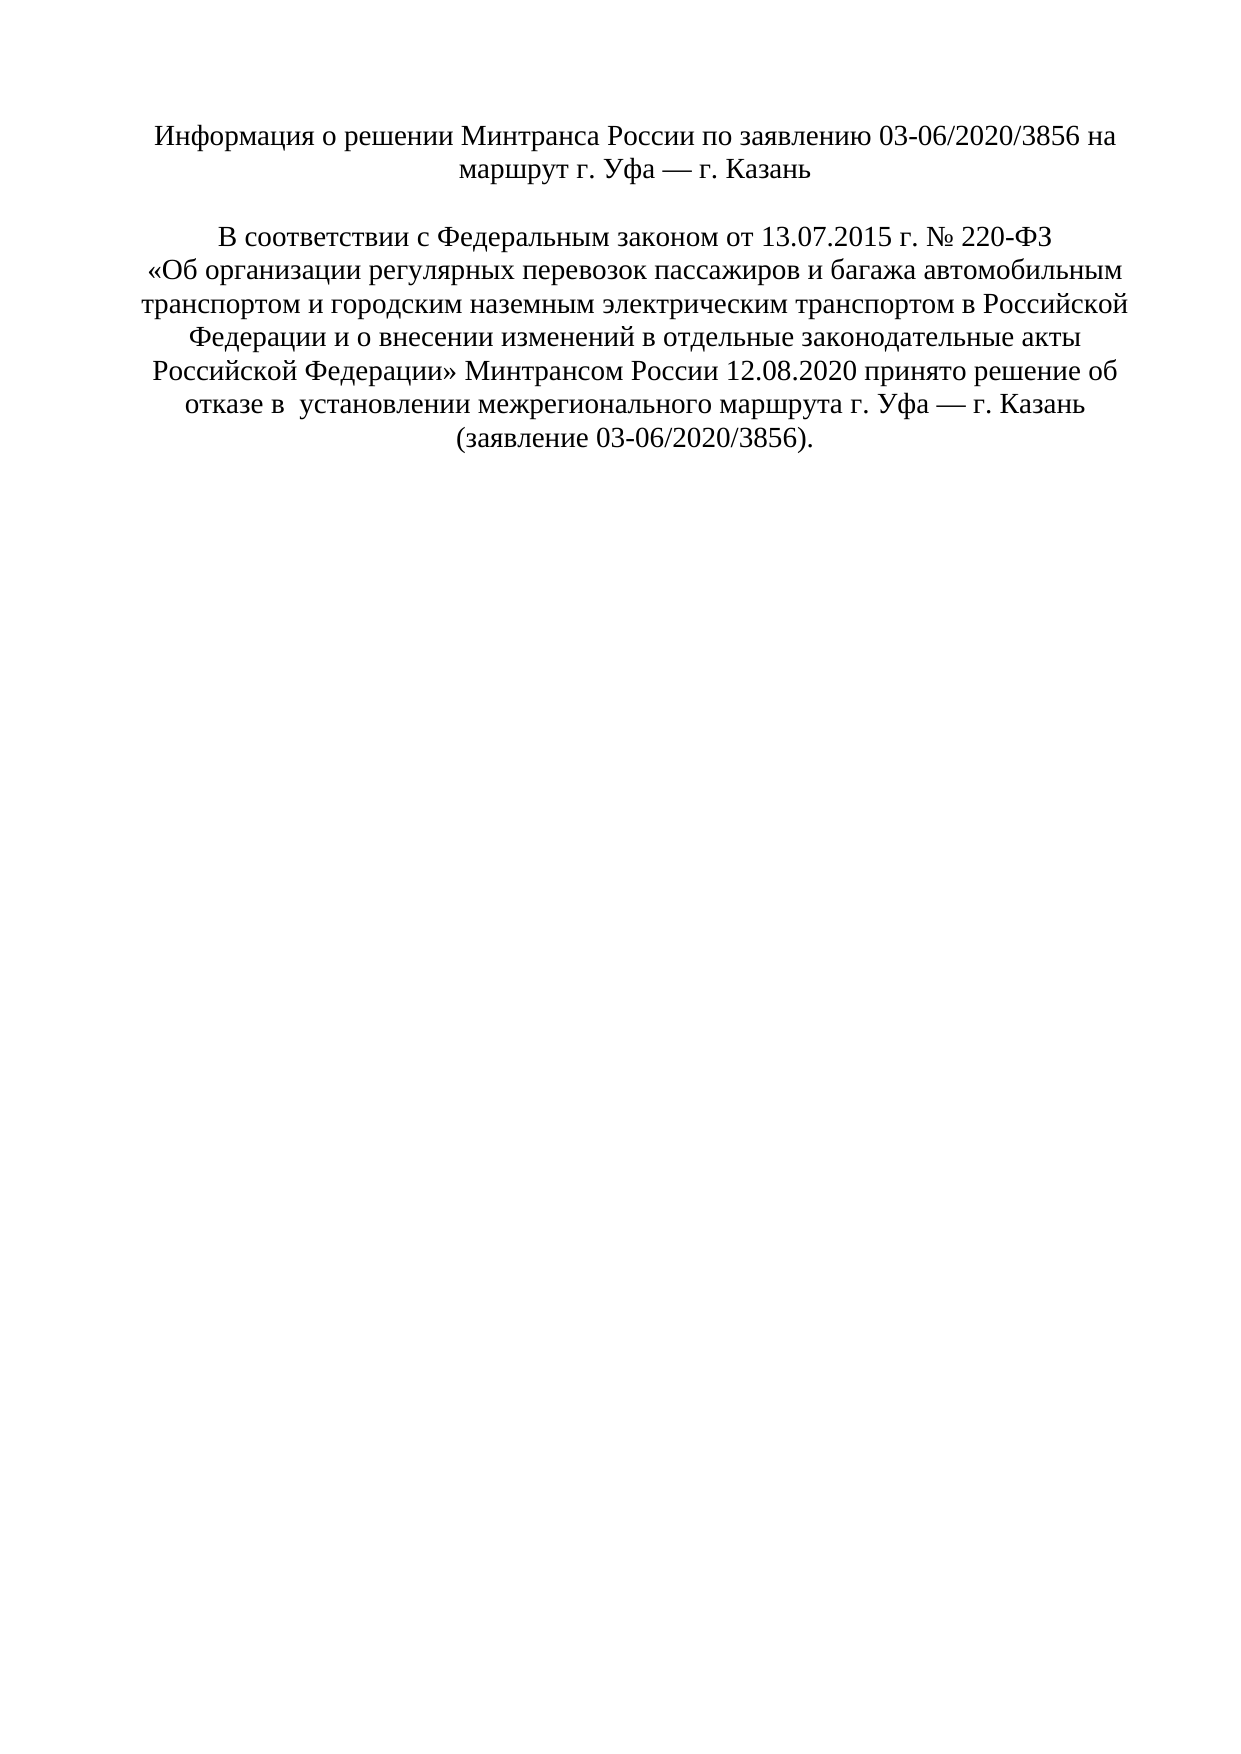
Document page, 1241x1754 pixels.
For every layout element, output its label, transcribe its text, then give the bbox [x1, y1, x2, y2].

text В соответствии с Федеральным законом от 13.07.2015 г. № 220-ФЗ «Об организации регулярных перевозок пассажиров и багажа автомобильным транспортом и городским наземным электрическим транспортом в Российской Федерации и о внесении изменений в отдельные законодательные акты Российской Федерации» Минтрансом России 12.08.2020 принято решение об отказе в установлении межрегионального маршрута г. Уфа — г. Казань (заявление 03-06/2020/3856). [118, 219, 1152, 453]
text Информация о решении Минтранса России по заявлению 03-06/2020/3856 на маршрут г. Уфа — г. Казань [118, 118, 1152, 185]
